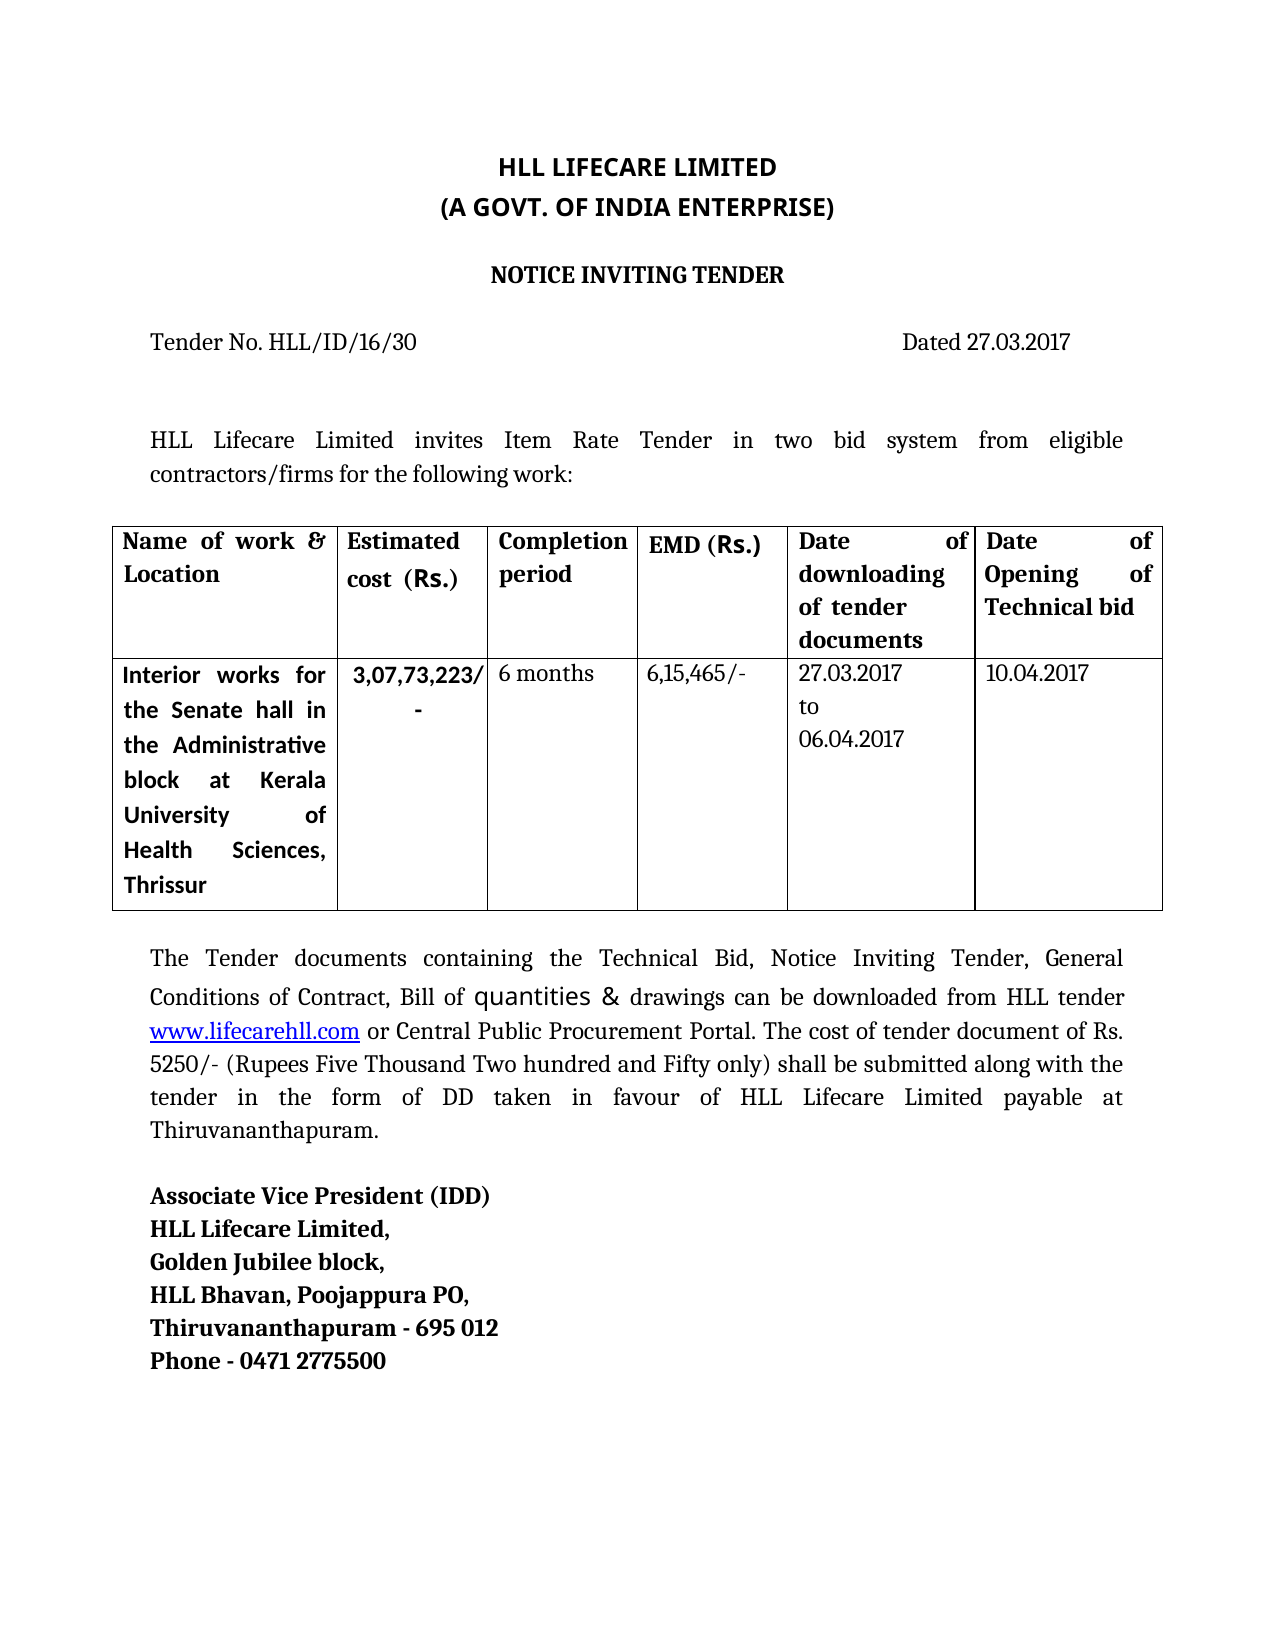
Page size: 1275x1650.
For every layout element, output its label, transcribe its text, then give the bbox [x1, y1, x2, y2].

table_cell 6,15,465/- [638, 659, 787, 910]
text HLL Lifecare Limited invites Item Rate Tender in two bid system from eligible contractors/firms for the following work: [150, 426, 1125, 488]
text The Tender documents containing the Technical Bid, Notice Inviting Tender, General Conditions of Contract, Bill of quantities & drawings can be downloaded from HLL tender www.lifecarehll.com or Central Public Procurement Portal. The cost of tender document of Rs. 5250/- (Rupees Five Thousand Two hundred and Fifty only) shall be submitted along with the tender in the form of DD taken in favour of HLL Lifecare Limited payable at Thiruvananthapuram. [150, 944, 1125, 1144]
table_cell Interior works for the Senate hall in the Administrative block at Kerala University of Health Sciences, Thrissur [113, 659, 337, 910]
table_header Date of downloading of tender documents [788, 527, 974, 658]
text (A GOVT. OF ) [150, 189, 1125, 223]
text Thiruvananthapuram - 695 012 [150, 1314, 1125, 1342]
table_cell 6 months [488, 659, 637, 910]
text HLL Bhavan, Poojappura PO, [150, 1281, 1125, 1309]
table_header Estimated cost (Rs.) [338, 527, 487, 658]
text Phone - 0471 2775500 [150, 1347, 1125, 1376]
table_header Name of work & Location [113, 527, 337, 658]
table_cell 27.03.2017 to 06.04.2017 [788, 659, 974, 910]
text Golden Jubilee block, [150, 1248, 1125, 1276]
text NOTICE INVITING TENDER [150, 261, 1125, 290]
table_header EMD (Rs.) [638, 527, 787, 658]
text Associate Vice President (IDD) [150, 1182, 1125, 1210]
table_header Date of Opening of Technical bid [976, 527, 1162, 658]
table_cell 10.04.2017 [976, 659, 1162, 910]
text Tender No. HLL/ID/16/30 Dated 27.03.2017 [150, 327, 1125, 356]
table_cell 3,07,73,223/- [338, 659, 487, 910]
text HLL Lifecare Limited, [150, 1215, 1125, 1243]
table_header Completion period [488, 527, 637, 658]
text HLL LIFECARE LIMITED [150, 150, 1125, 184]
